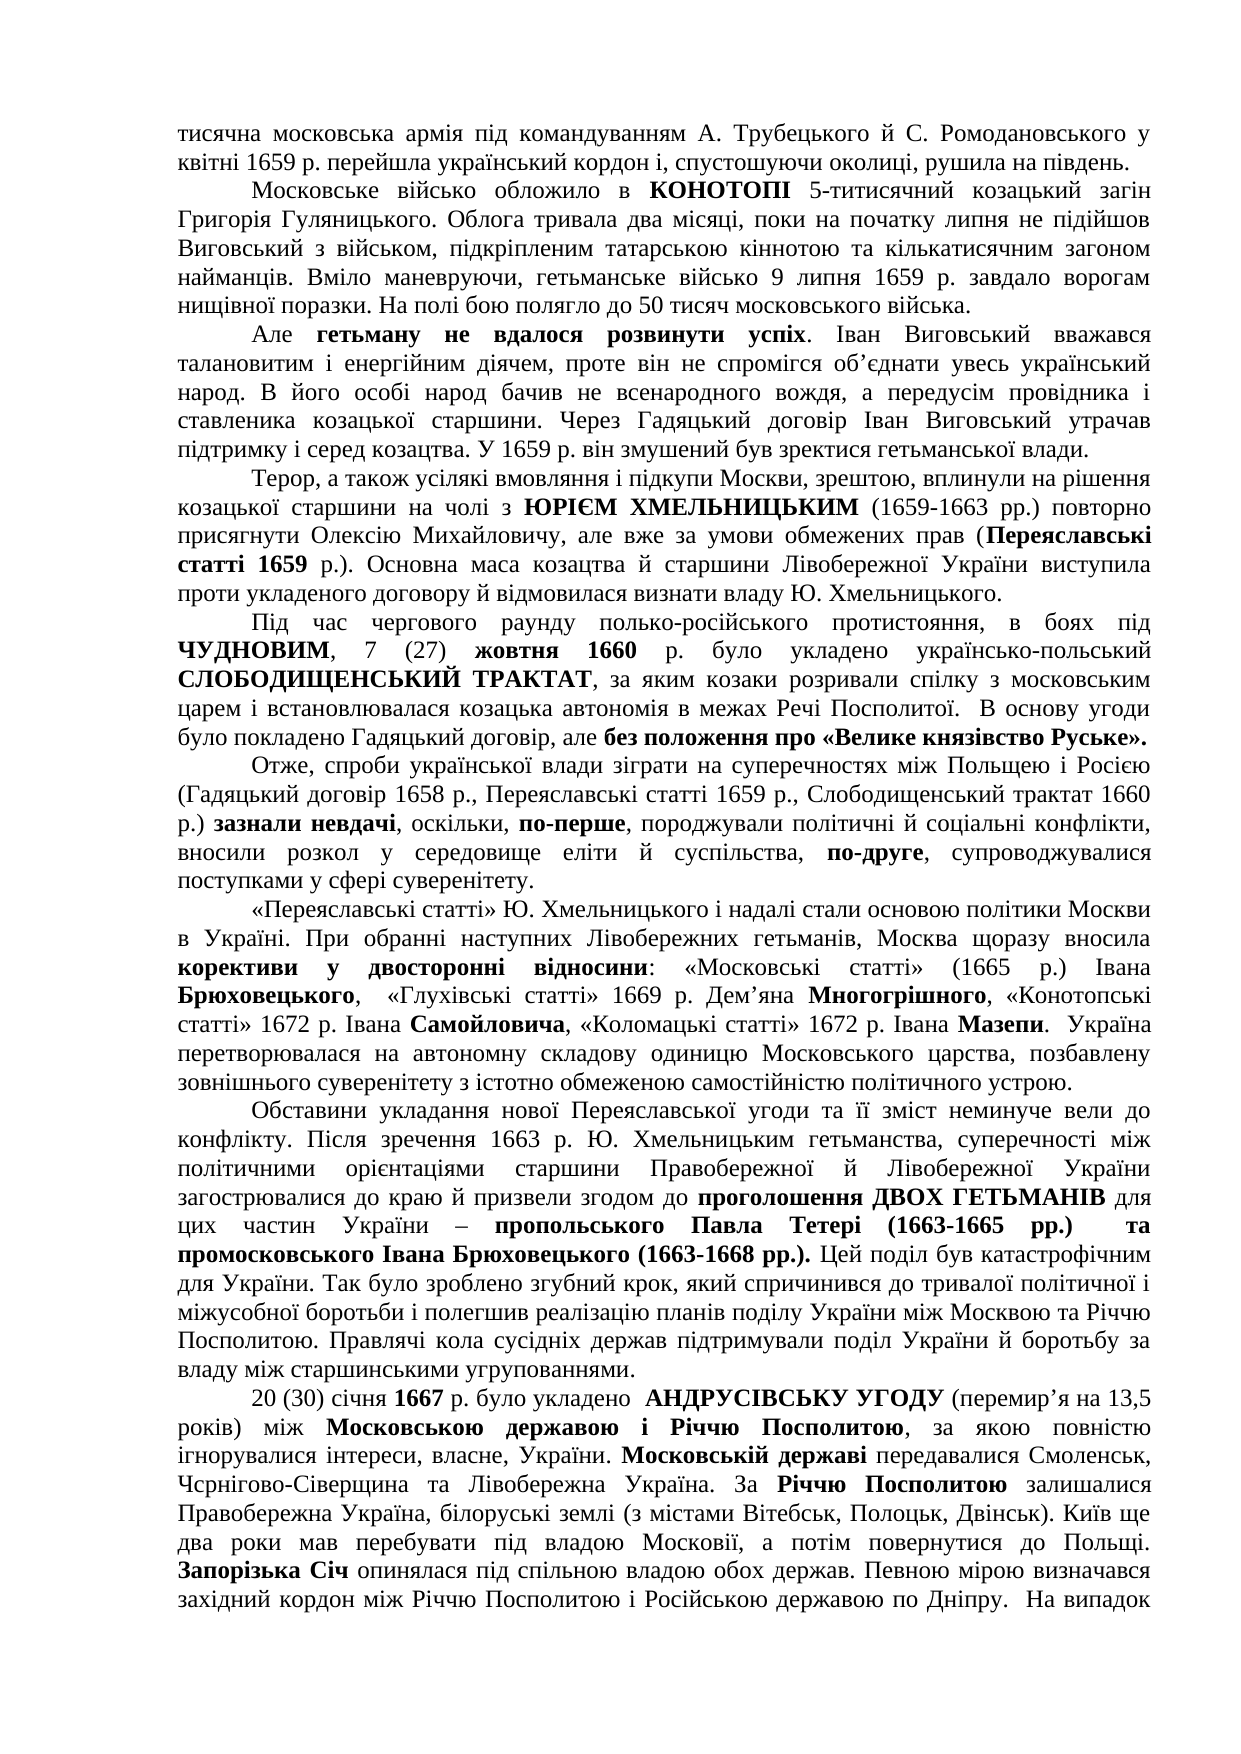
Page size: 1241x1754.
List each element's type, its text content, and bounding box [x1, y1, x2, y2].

text Отже, спроби української влади зіграти на суперечностях між Польщею і Росією (Гадяцький договір 1658 р., Переяславські статті 1659 р., Слободищенський трактат 1660 р.) зазнали невдачі, оскільки, по-перше, породжували політичні й соціальні конфлікти, вносили розкол у середовище еліти й суспільства, по-друге, супроводжувалися поступками у сфері суверенітету. [177, 751, 1152, 894]
text Московське військо обложило в КОНОТОПІ 5-титисячний козацький загін Григорія Гуляницького. Облога тривала два місяці, поки на початку липня не підійшов Виговський з військом, підкріпленим татарською кіннотою та кількатисячним загоном найманців. Вміло маневруючи, гетьманське військо 9 липня 1659 р. завдало ворогам нищівної поразки. На полі бою полягло до 50 тисяч московського війська. [177, 176, 1152, 319]
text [177, 1383, 1152, 1613]
text «Переяславські статті» Ю. Хмельницького і надалі стали основою політики Москви в Україні. При обранні наступних Лівобережних гетьманів, Москва щоразу вносила корективи у двосторонні відносини: «Московські статті» (1665 р.) Івана Брюховецького, «Глухівські статті» 1669 р. Дем’яна Многогрішного, «Конотопські статті» 1672 р. Івана Самойловича, «Коломацькі статті» 1672 р. Івана Мазепи. Україна перетворювалася на автономну складову одиницю Московського царства, позбавлену зовнішнього суверенітету з істотно обмеженою самостійністю політичного устрою. [177, 894, 1152, 1096]
text Терор, а також усілякі вмовляння і підкупи Москви, зрештою, вплинули на рішення козацької старшини на чолі з ЮРІЄМ ХМЕЛЬНИЦЬКИМ (1659-1663 рр.) повторно присягнути Олексію Михайловичу, але вже за умови обмежених прав (Переяславські статті 1659 р.). Основна маса козацтва й старшини Лівобережної України виступила проти укладеного договору й відмовилася визнати владу Ю. Хмельницького. [177, 463, 1152, 607]
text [177, 118, 1152, 176]
text Обставини укладання нової Переяславської угоди та її зміст неминуче вели до конфлікту. Після зречення 1663 р. Ю. Хмельницьким гетьманства, суперечності між політичними орієнтаціями старшини Правобережної й Лівобережної України загострювалися до краю й призвели згодом до проголошення ДВОХ ГЕТЬМАНІВ для цих частин України – пропольського Павла Тетері (1663-1665 рр.) та промосковського Івана Брюховецького (1663-1668 рр.). Цей поділ був катастрофічним для України. Так було зроблено згубний крок, який спричинився до тривалої політичної і міжусобної боротьби і полегшив реалізацію планів поділу України між Москвою та Річчю Посполитою. Правлячі кола сусідніх держав підтримували поділ України й боротьбу за владу між старшинськими угрупованнями. [177, 1096, 1152, 1383]
text Але гетьману не вдалося розвинути успіх. Іван Виговський вважався талановитим і енергійним діячем, проте він не спромігся об’єднати увесь український народ. В його особі народ бачив не всенародного вождя, а передусім провідника і ставленика козацької старшини. Через Гадяцький договір Іван Виговський утрачав підтримку і серед козацтва. У 1659 р. він змушений був зректися гетьманської влади. [177, 319, 1152, 463]
text Під час чергового раунду полько-російського протистояння, в боях під ЧУДНОВИМ, 7 (27) жовтня 1660 р. було укладено українсько-польський СЛОБОДИЩЕНСЬКИЙ ТРАКТАТ, за яким козаки розривали спілку з московським царем і встановлювалася козацька автономія в межах Речі Посполитої. В основу угоди було покладено Гадяцький договір, але без положення про «Велике князівство Руське». [177, 607, 1152, 751]
